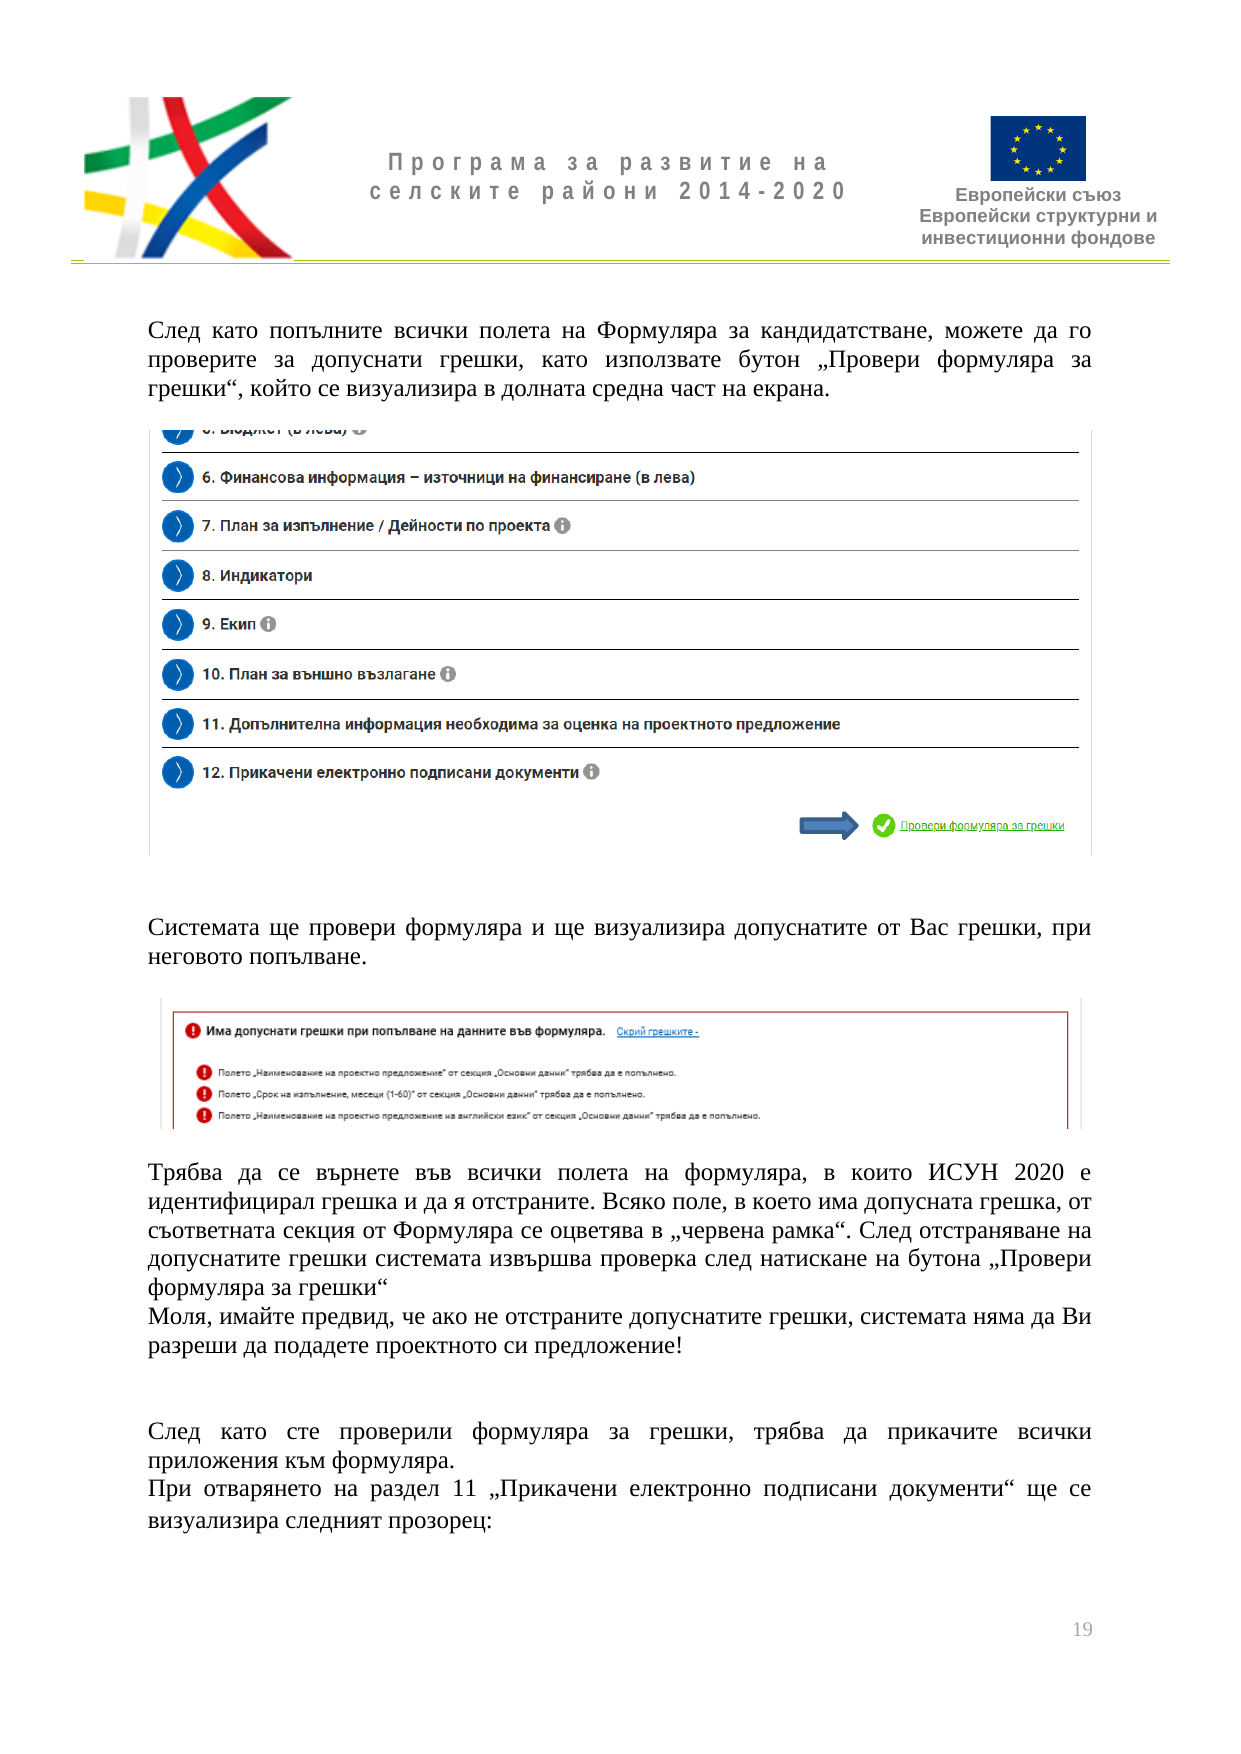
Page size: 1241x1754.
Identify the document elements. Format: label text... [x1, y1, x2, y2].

text След като попълните всички полета на Формуляра за кандидатстване, можете да го проверите за допуснати грешки, като използвате бутон „Провери формуляра за грешки“, който се визуализира в долната средна част на екрана. [148, 264, 1093, 402]
picture [147, 998, 1093, 1129]
text Моля, имайте предвид, че ако не отстраните допуснатите грешки, системата няма да Ви разреши да подадете проектното си предложение! [148, 1301, 1093, 1358]
text При отварянето на раздел 11 „Прикачени електронно подписани документи“ ще се визуализира следният прозорец: [148, 1473, 1093, 1534]
text След като попълните всички полета на Формуляра за кандидатстване, можете да го проверите за допуснати грешки, като използвате бутон „Провери формуляра за грешки“, който се визуализира в долната средна част на екрана. [148, 54, 1093, 260]
text Системата ще провери формуляра и ще визуализира допуснатите от Вас грешки, при неговото попълване. [148, 912, 1093, 969]
text След като сте проверили формуляра за грешки, трябва да прикачите всички приложения към формуляра. [148, 1416, 1093, 1473]
picture [84, 97, 294, 261]
picture [147, 430, 1093, 855]
text Трябва да се върнете във всички полета на формуляра, в които ИСУН 2020 е идентифицирал грешка и да я отстраните. Всяко поле, в което има допусната грешка, от съответната секция от Формуляра се оцветява в „червена рамка“. След отстраняване на допуснатите грешки системата извършва проверка след натискане на бутона „Провери формуляра за грешки“ [148, 1157, 1093, 1301]
